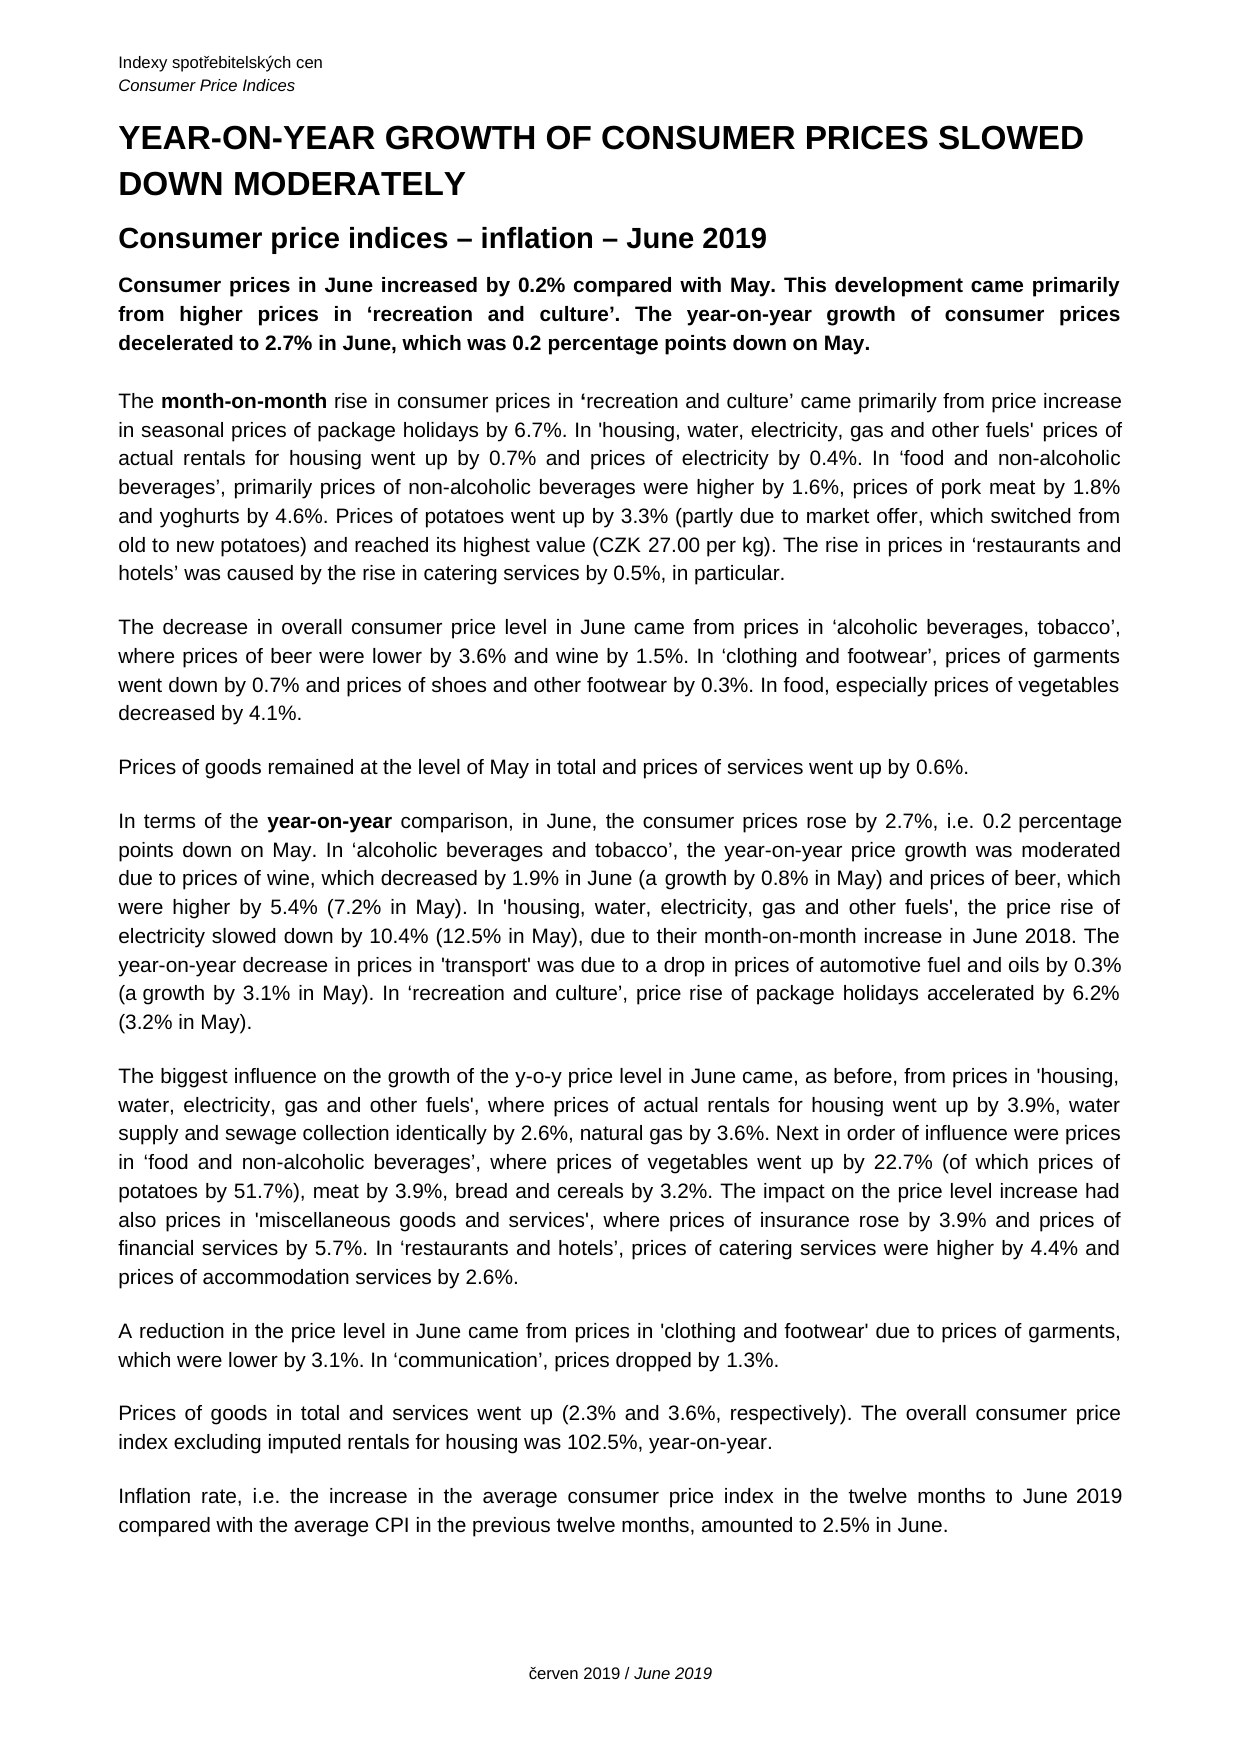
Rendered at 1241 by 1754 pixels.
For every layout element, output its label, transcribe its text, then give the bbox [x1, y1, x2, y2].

text Prices of goods remained at the level of May in total and prices of services went up by 0.6%. [118, 755, 1122, 779]
text Consumer prices in June increased by 0.2% compared with May. This development came primarily from higher prices in ‘recreation and culture’. The year-on-year growth of consumer prices decelerated to 2.7% in June, which was 0.2 percentage points down on May. [118, 273, 1122, 355]
text The month-on-month rise in consumer prices in ‘recreation and culture’ came primarily from price increase in seasonal prices of package holidays by 6.7%. In 'housing, water, electricity, gas and other fuels' prices of actual rentals for housing went up by 0.7% and prices of electricity by 0.4%. In ‘food and non-alcoholic beverages’, primarily prices of non-alcoholic beverages were higher by 1.6%, prices of pork meat by 1.8% and yoghurts by 4.6%. Prices of potatoes went up by 3.3% (partly due to market offer, which switched from old to new potatoes) and reached its highest value (CZK 27.00 per kg). The rise in prices in ‘restaurants and hotels’ was caused by the rise in catering services by 0.5%, in particular. [118, 389, 1122, 585]
text Inflation rate, i.e. the increase in the average consumer price index in the twelve months to June 2019 compared with the average CPI in the previous twelve months, amounted to 2.5% in June. [118, 1484, 1122, 1536]
text The biggest influence on the growth of the y-o-y price level in June came, as before, from prices in 'housing, water, electricity, gas and other fuels', where prices of actual rentals for housing went up by 3.9%, water supply and sewage collection identically by 2.6%, natural gas by 3.6%. Next in order of influence were prices in ‘food and non-alcoholic beverages’, where prices of vegetables went up by 22.7% (of which prices of potatoes by 51.7%), meat by 3.9%, bread and cereals by 3.2%. The impact on the price level increase had also prices in 'miscellaneous goods and services', where prices of insurance rose by 3.9% and prices of financial services by 5.7%. In ‘restaurants and hotels’, prices of catering services were higher by 4.4% and prices of accommodation services by 2.6%. [118, 1064, 1122, 1289]
subtitle Year-on-year growth of consumer prices slowed down moderately [118, 118, 1122, 203]
subtitle Consumer price indices – inflation – June 2019 [118, 221, 1122, 254]
text Prices of goods in total and services went up (2.3% and 3.6%, respectively). The overall consumer price index excluding imputed rentals for housing was 102.5%, year-on-year. [118, 1401, 1122, 1454]
text A reduction in the price level in June came from prices in 'clothing and footwear' due to prices of garments, which were lower by 3.1%. In ‘communication’, prices dropped by 1.3%. [118, 1319, 1122, 1371]
text In terms of the year-on-year comparison, in June, the consumer prices rose by 2.7%, i.e. 0.2 percentage points down on May. In ‘alcoholic beverages and tobacco’, the year-on-year price growth was moderated due to prices of wine, which decreased by 1.9% in June (a growth by 0.8% in May) and prices of beer, which were higher by 5.4% (7.2% in May). In 'housing, water, electricity, gas and other fuels', the price rise of electricity slowed down by 10.4% (12.5% in May), due to their month-on-month increase in June 2018. The year-on-year decrease in prices in 'transport' was due to a drop in prices of automotive fuel and oils by 0.3% (a growth by 3.1% in May). In ‘recreation and culture’, price rise of package holidays accelerated by 6.2% (3.2% in May). [118, 809, 1122, 1034]
text The decrease in overall consumer price level in June came from prices in ‘alcoholic beverages, tobacco’, where prices of beer were lower by 3.6% and wine by 1.5%. In ‘clothing and footwear’, prices of garments went down by 0.7% and prices of shoes and other footwear by 0.3%. In food, especially prices of vegetables decreased by 4.1%. [118, 615, 1122, 725]
